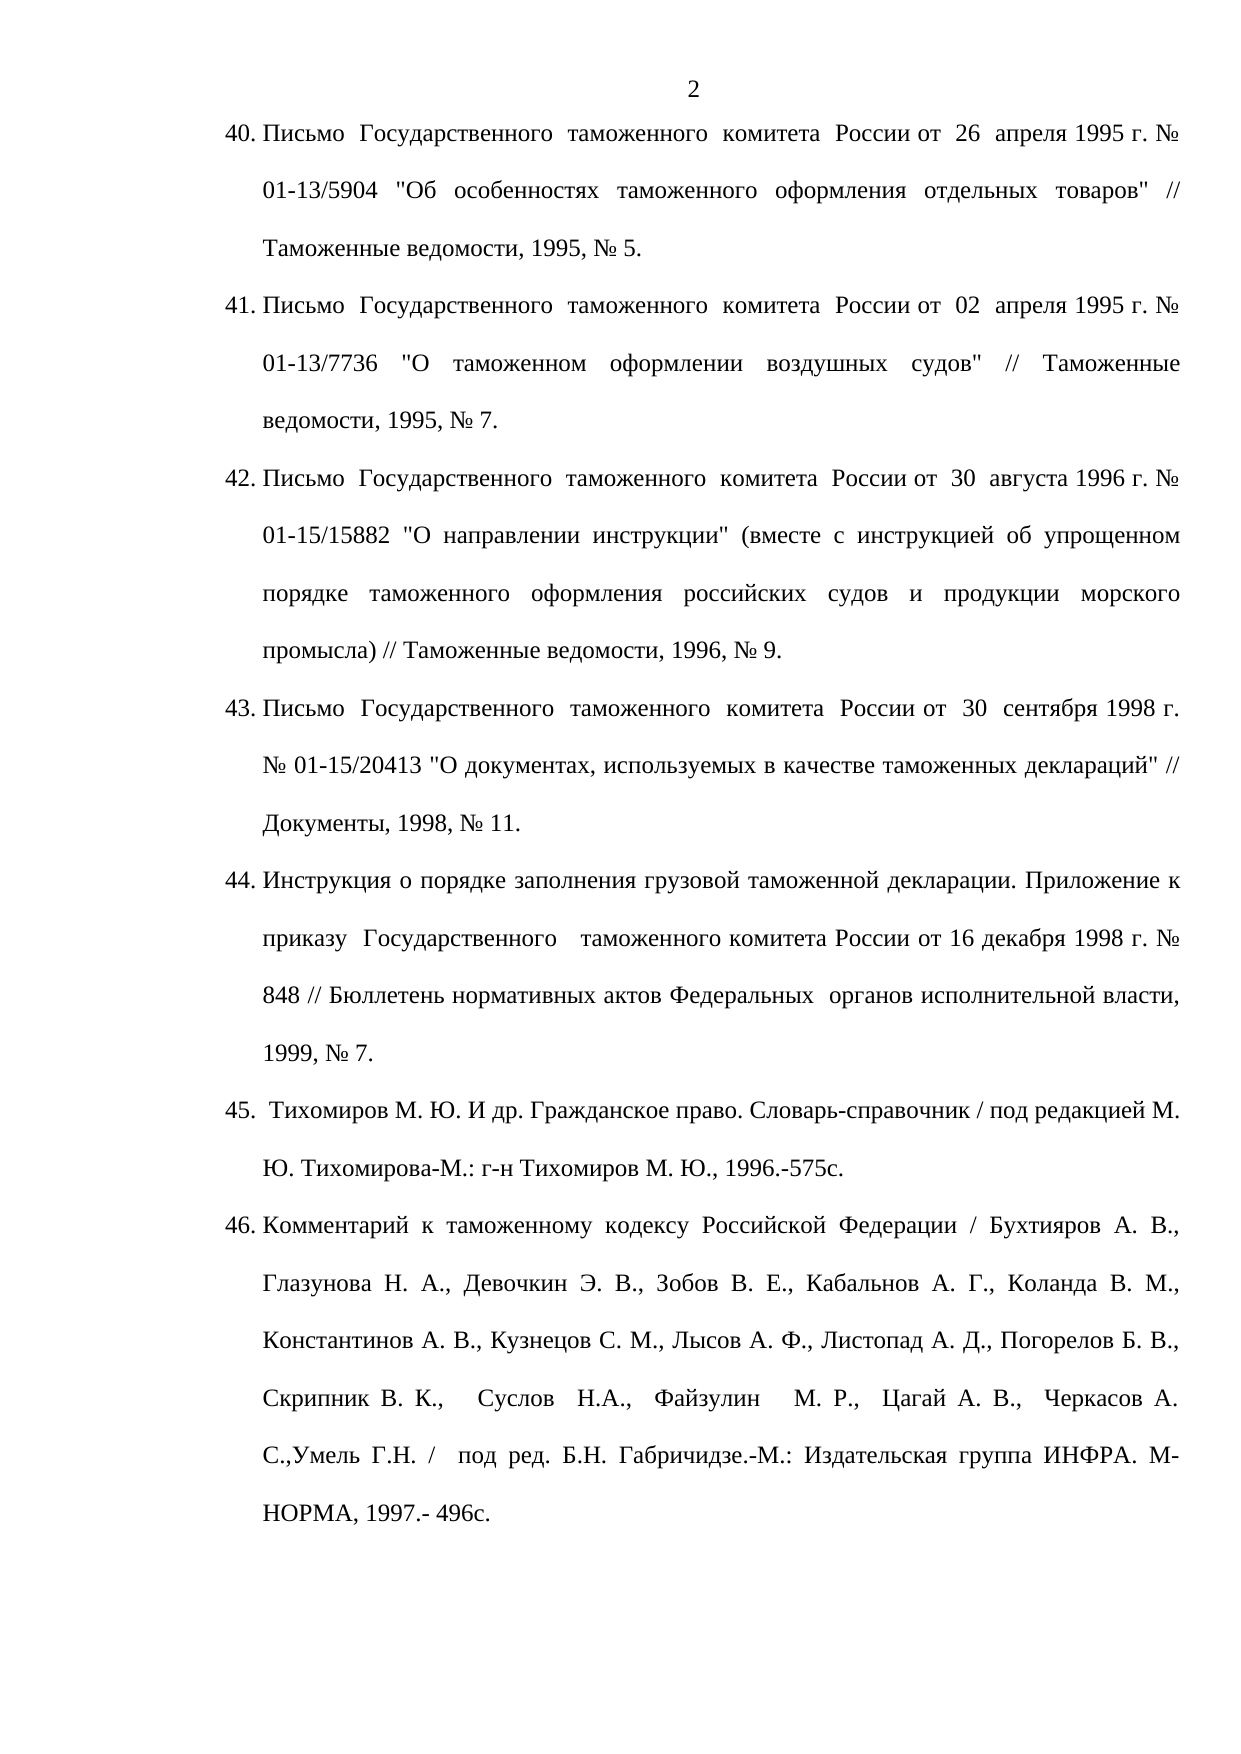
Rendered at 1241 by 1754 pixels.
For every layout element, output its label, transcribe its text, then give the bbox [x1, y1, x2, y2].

list Инструкция о порядке заполнения грузовой таможенной декларации. Приложение к приказу Государственного таможенного комитета России от 16 декабря 1998 г. № 848 // Бюллетень нормативных актов Федеральных органов исполнительной власти, 1999, № 7. [225, 866, 1181, 1067]
list Письмо Государственного таможенного комитета России от 30 сентября 1998 г. № 01-15/20413 "О документах, используемых в качестве таможенных деклараций" // Документы, 1998, № 11. [225, 693, 1181, 837]
list Письмо Государственного таможенного комитета России от 02 апреля 1995 г. № 01-13/7736 "О таможенном оформлении воздушных судов" // Таможенные ведомости, 1995, № 7. [225, 291, 1181, 434]
list Письмо Государственного таможенного комитета России от 30 августа 1996 г. № 01-15/15882 "О направлении инструкции" (вместе с инструкцией об упрощенном порядке таможенного оформления российских судов и продукции морского промысла) // Таможенные ведомости, 1996, № 9. [225, 463, 1181, 664]
list Письмо Государственного таможенного комитета России от 26 апреля 1995 г. № 01-13/5904 "Об особенностях таможенного оформления отдельных товаров" // Таможенные ведомости, 1995, № 5. [225, 118, 1181, 262]
list Комментарий к таможенному кодексу Российской Федерации / Бухтияров А. В., Глазунова Н. А., Девочкин Э. В., Зобов В. Е., Кабальнов А. Г., Коланда В. М., Константинов А. В., Кузнецов С. М., Лысов А. Ф., Листопад А. Д., Погорелов Б. В., Скрипник В. К., Суслов Н.А., Файзулин М. Р., Цагай А. В., Черкасов А. С.,Умель Г.Н. / под ред. Б.Н. Габричидзе.-М.: Издательская группа ИНФРА. М-НОРМА, 1997.- 496с. [225, 1211, 1181, 1527]
list Тихомиров М. Ю. И др. Гражданское право. Словарь-справочник / под редакцией М. Ю. Тихомирова-М.: г-н Тихомиров М. Ю., 1996.-575с. [225, 1096, 1181, 1182]
